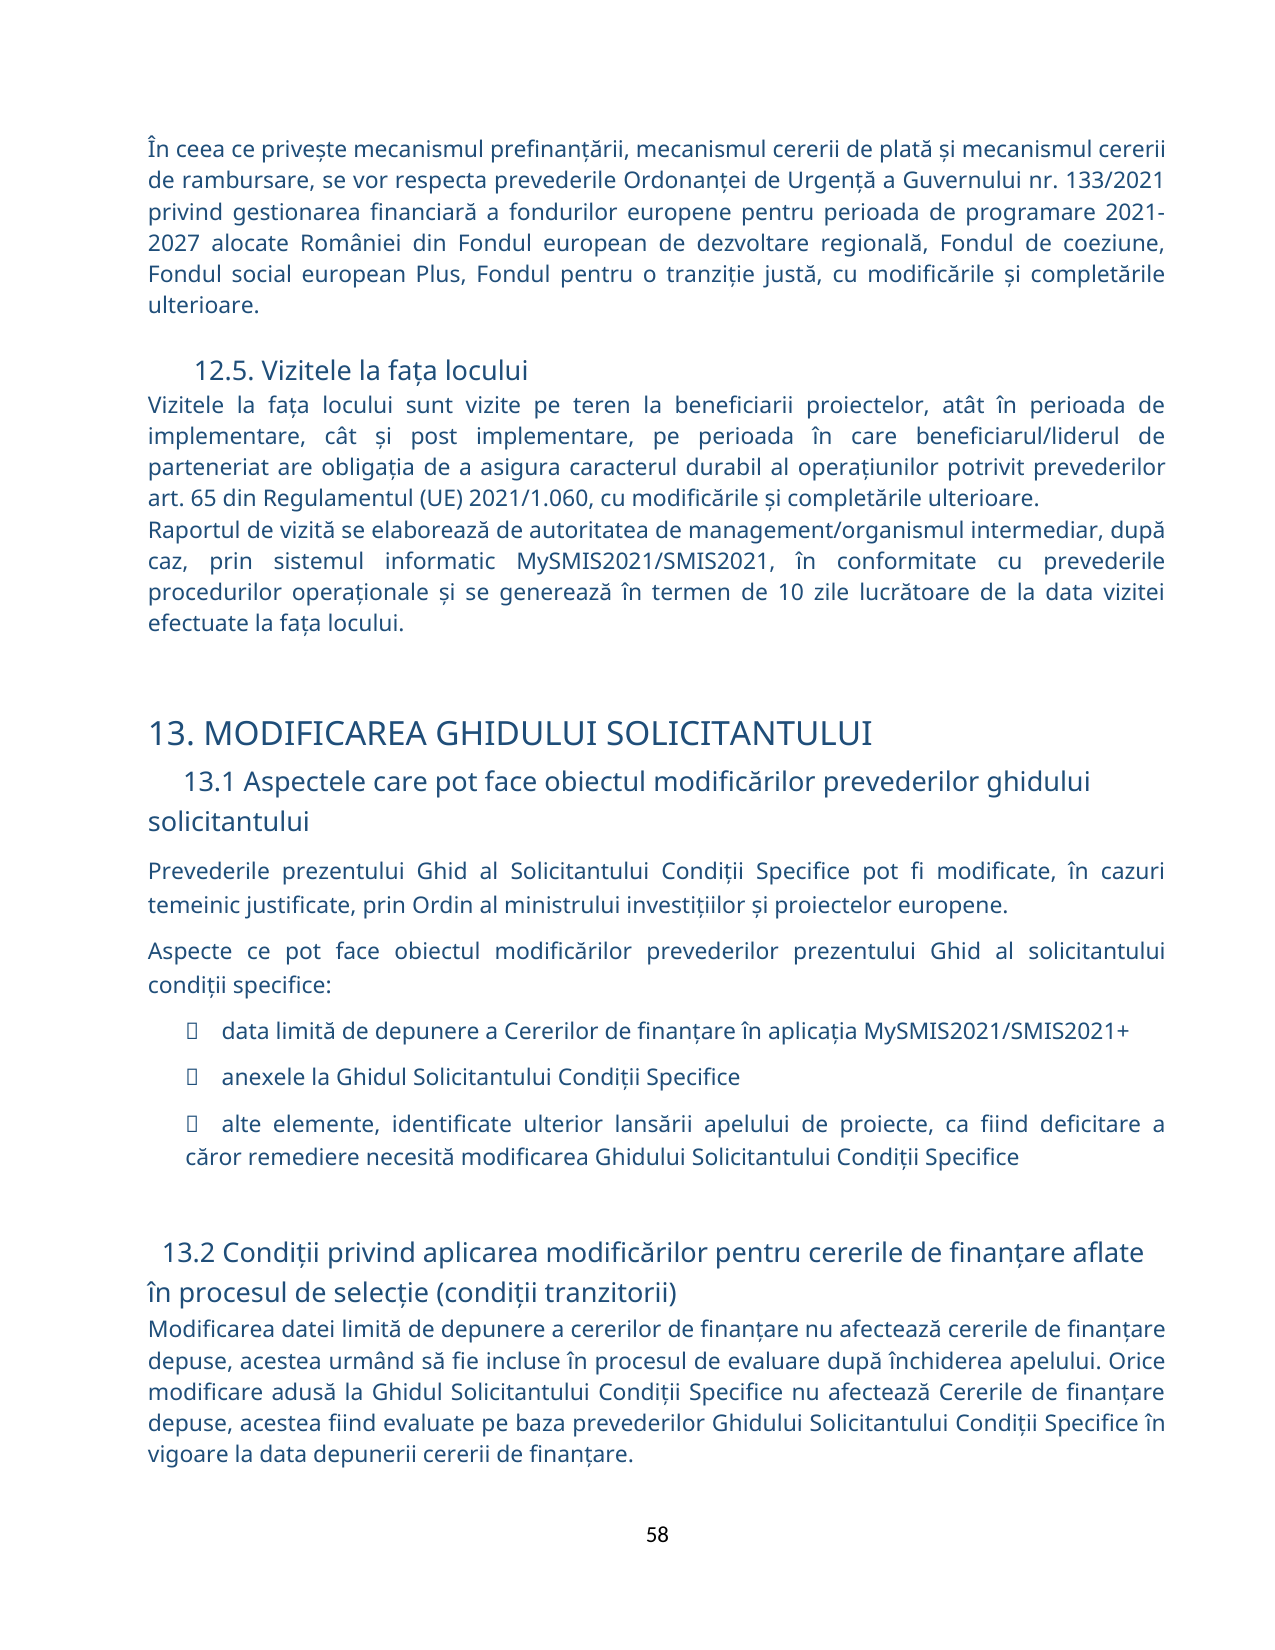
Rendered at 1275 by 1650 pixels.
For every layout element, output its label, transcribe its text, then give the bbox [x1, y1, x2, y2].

text Raportul de vizită se elaborează de autoritatea de management/organismul intermediar, după caz, prin sistemul informatic MySMIS2021/SMIS2021, în conformitate cu prevederile procedurilor operaționale și se generează în termen de 10 zile lucrătoare de la data vizitei efectuate la fața locului. [148, 513, 1167, 638]
text  anexele la Ghidul Solicitantului Condiții Specifice [185, 1061, 1167, 1092]
text Aspecte ce pot face obiectul modificărilor prevederilor prezentului Ghid al solicitantului condiții specifice: [148, 935, 1167, 1000]
subtitle 13.1 Aspectele care pot face obiectul modificărilor prevederilor ghidului solicitantului [148, 763, 1167, 839]
text Modificarea datei limită de depunere a cererilor de finanțare nu afectează cererile de finanțare depuse, acestea urmând să fie incluse în procesul de evaluare după închiderea apelului. Orice modificare adusă la Ghidul Solicitantului Condiții Specifice nu afectează Cererile de finanțare depuse, acestea fiind evaluate pe baza prevederilor Ghidului Solicitantului Condiții Specifice în vigoare la data depunerii cererii de finanțare. [148, 1313, 1167, 1469]
text 12.5. Vizitele la faţa locului [148, 320, 1167, 388]
text  alte elemente, identificate ulterior lansării apelului de proiecte, ca fiind deficitare a căror remediere necesită modificarea Ghidului Solicitantului Condiții Specifice [185, 1107, 1167, 1172]
subtitle 13.2 Condiții privind aplicarea modificărilor pentru cererile de finanțare aflate în procesul de selecție (condiții tranzitorii) [148, 1234, 1167, 1310]
subtitle 13. MODIFICAREA GHIDULUI SOLICITANTULUI [148, 710, 1167, 755]
text Prevederile prezentului Ghid al Solicitantului Condiții Specifice pot fi modificate, în cazuri temeinic justificate, prin Ordin al ministrului investițiilor și proiectelor europene. [148, 855, 1167, 920]
text  data limită de depunere a Cererilor de finanțare în aplicația MySMIS2021/SMIS2021+ [185, 1015, 1167, 1046]
text Vizitele la fața locului sunt vizite pe teren la beneficiarii proiectelor, atât în perioada de implementare, cât și post implementare, pe perioada în care beneficiarul/liderul de parteneriat are obligația de a asigura caracterul durabil al operațiunilor potrivit prevederilor art. 65 din Regulamentul (UE) 2021/1.060, cu modificările și completările ulterioare. [148, 388, 1167, 513]
list În ceea ce privește mecanismul prefinanțării, mecanismul cererii de plată și mecanismul cererii de rambursare, se vor respecta prevederile Ordonanței de Urgență a Guvernului nr. 133/2021 privind gestionarea financiară a fondurilor europene pentru perioada de programare 2021-2027 alocate României din Fondul european de dezvoltare regională, Fondul de coeziune, Fondul social european Plus, Fondul pentru o tranziție justă, cu modificările și completările ulterioare. [148, 133, 1167, 320]
